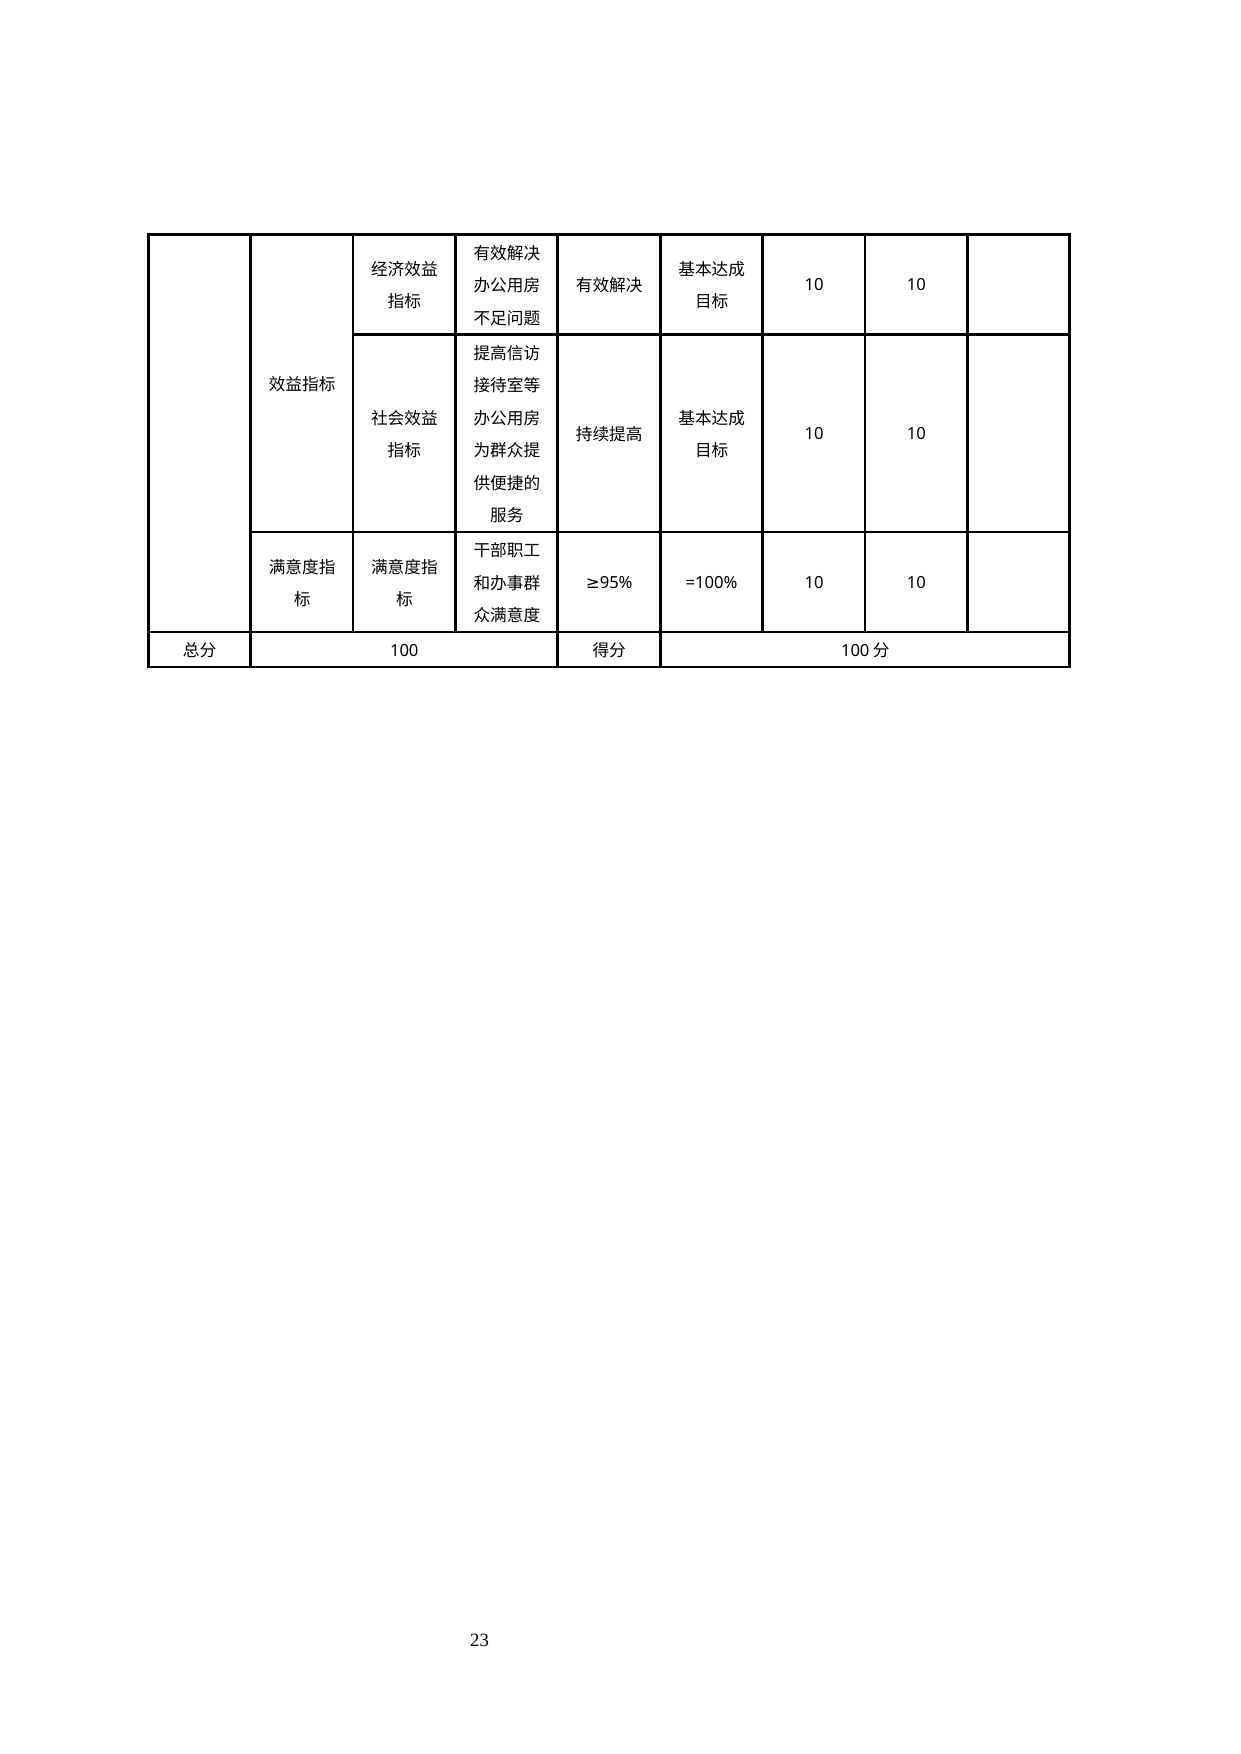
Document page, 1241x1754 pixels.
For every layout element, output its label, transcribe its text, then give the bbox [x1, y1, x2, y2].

table_cell 提高信访接待室等办公用房为群众提供便捷的服务 [457, 336, 556, 531]
table_cell 总分 [150, 633, 249, 666]
table_cell 基本达成目标 [662, 236, 761, 333]
table_cell 基本达成目标 [662, 336, 761, 531]
table_cell [969, 236, 1068, 333]
table_cell =100% [662, 533, 761, 631]
table_cell [969, 533, 1068, 631]
table_cell 10 [764, 236, 864, 333]
table_cell 10 [866, 336, 966, 531]
table_cell 10 [866, 236, 966, 333]
table_cell 100 [252, 633, 556, 666]
table_cell 10 [764, 533, 864, 631]
table_cell 干部职工和办事群众满意度 [457, 533, 556, 631]
table_cell 10 [866, 533, 966, 631]
table_cell ≥95% [559, 533, 659, 631]
table_cell 10 [764, 336, 864, 531]
table_cell 有效解决办公用房不足问题 [457, 236, 556, 333]
table_cell 得分 [559, 633, 659, 666]
table_cell 100分 [662, 633, 1068, 666]
table_cell 社会效益指标 [354, 336, 454, 531]
table_cell 经济效益指标 [354, 236, 454, 333]
table_cell 持续提高 [559, 336, 659, 531]
table_cell 效益指标 [252, 236, 352, 531]
table_cell [969, 336, 1068, 531]
table_cell 满意度指标 [354, 533, 454, 631]
table_cell 有效解决 [559, 236, 659, 333]
table_cell 满意度指标 [252, 533, 352, 631]
